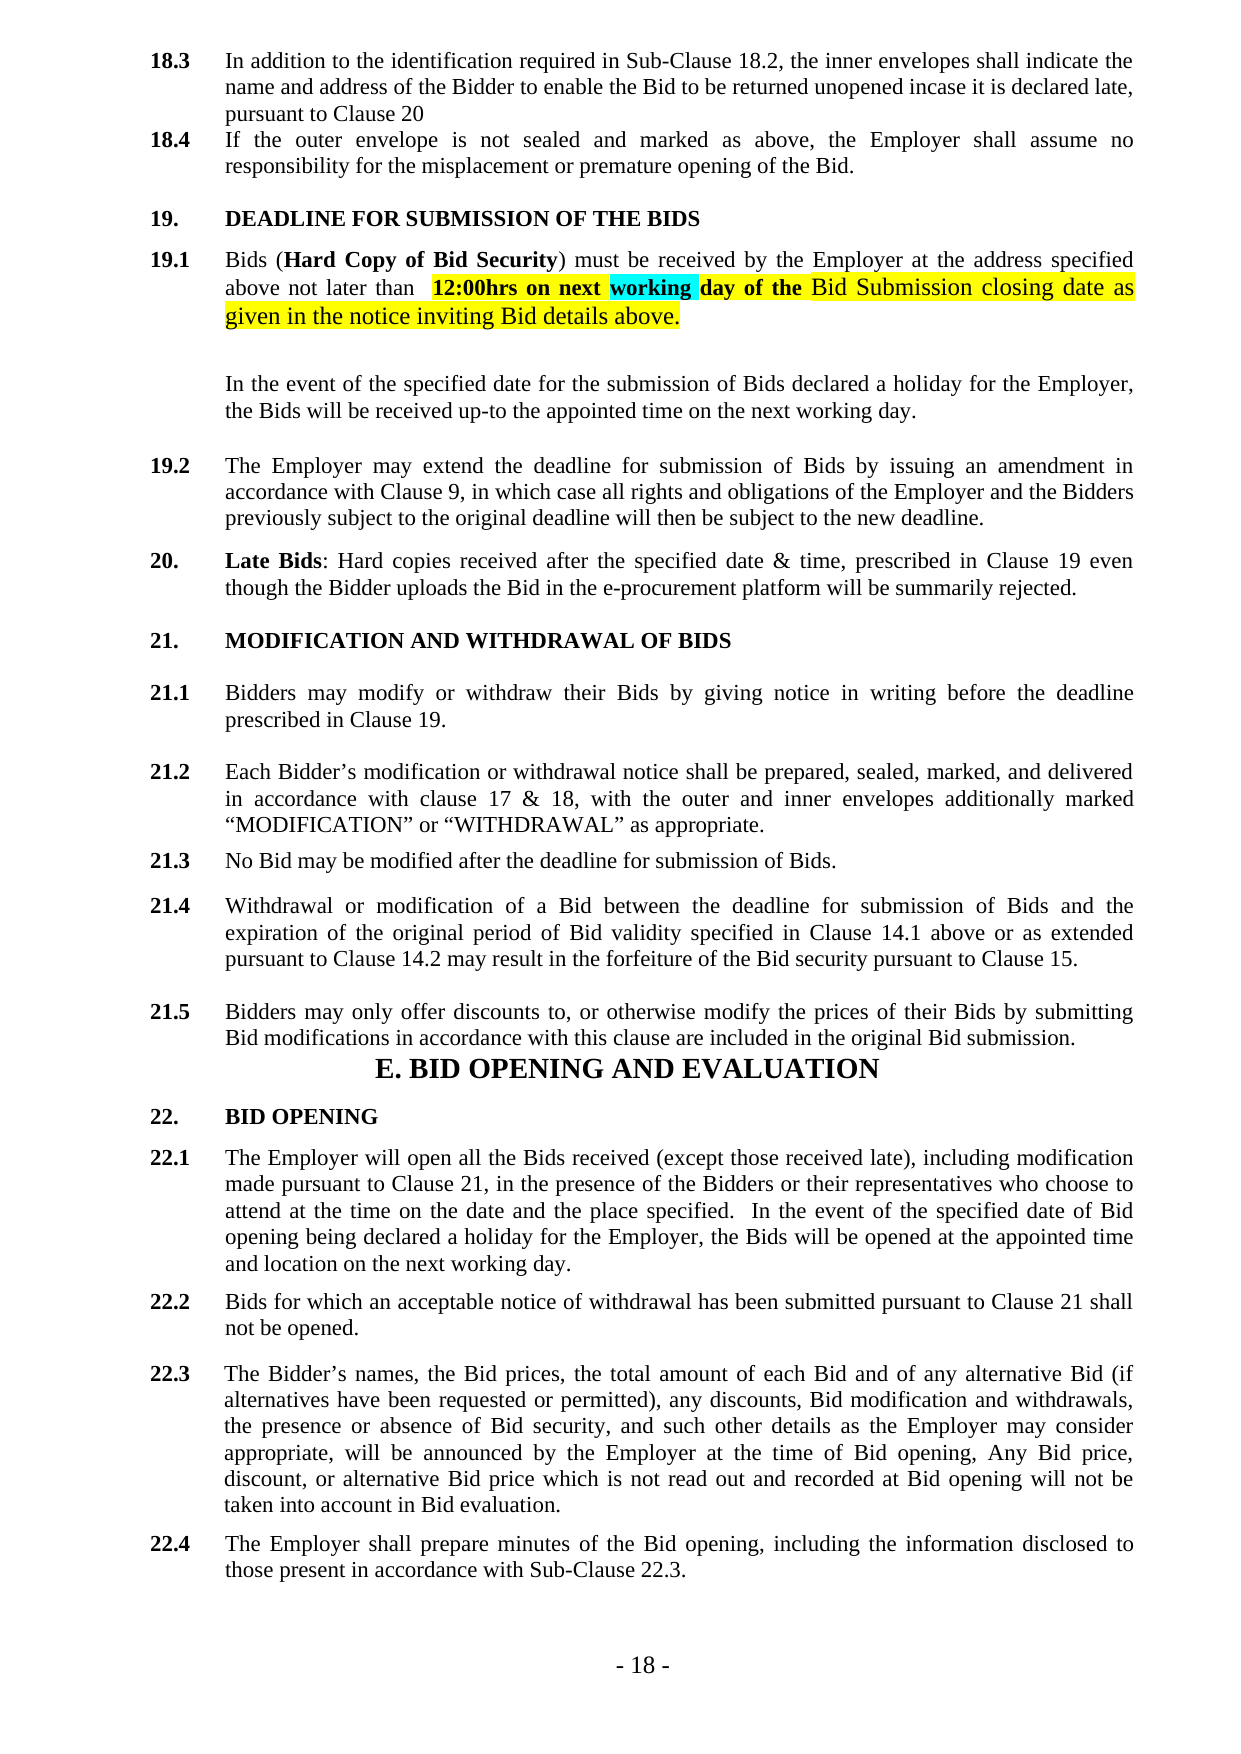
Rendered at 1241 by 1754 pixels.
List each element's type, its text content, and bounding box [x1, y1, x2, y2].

text 21.3 No Bid may be modified after the deadline for submission of Bids. [150, 847, 1135, 873]
text 19.1 Bids (Hard Copy of Bid Security) must be received by the Employer at the address specified above not later than 12:00hrs on next working day of the Bid Submission closing date as given in the notice inviting Bid details above. [150, 246, 1135, 329]
text 22.2 Bids for which an acceptable notice of withdrawal has been submitted pursuant to Clause 21 shall not be opened. [150, 1288, 1135, 1341]
text 18.4 If the outer envelope is not sealed and marked as above, the Employer shall assume no responsibility for the misplacement or premature opening of the Bid. [150, 126, 1135, 179]
text 21.2 Each Bidder’s modification or withdrawal notice shall be prepared, sealed, marked, and delivered in accordance with clause 17 & 18, with the outer and inner envelopes additionally marked “MODIFICATION” or “WITHDRAWAL” as appropriate. [150, 758, 1135, 837]
subtitle E. BID OPENING AND EVALUATION [300, 1051, 1135, 1084]
list The Bidder’s names, the Bid prices, the total amount of each Bid and of any alternative Bid (if alternatives have been requested or permitted), any discounts, Bid modification and withdrawals, the presence or absence of Bid security, and such other details as the Employer may consider appropriate, will be announced by the Employer at the time of Bid opening, Any Bid price, discount, or alternative Bid price which is not read out and recorded at Bid opening will not be taken into account in Bid evaluation. [150, 1360, 1135, 1518]
text 22.1 The Employer will open all the Bids received (except those received late), including modification made pursuant to Clause 21, in the presence of the Bidders or their representatives who choose to attend at the time on the date and the place specified. In the event of the specified date of Bid opening being declared a holiday for the Employer, the Bids will be opened at the appointed time and location on the next working day. [150, 1144, 1135, 1276]
text 19.2 The Employer may extend the deadline for submission of Bids by issuing an amendment in accordance with Clause 9, in which case all rights and obligations of the Employer and the Bidders previously subject to the original deadline will then be subject to the new deadline. [150, 452, 1135, 531]
text 21.5 Bidders may only offer discounts to, or otherwise modify the prices of their Bids by submitting Bid modifications in accordance with this clause are included in the original Bid submission. [150, 998, 1135, 1051]
text 19. DEADLINE FOR SUBMISSION OF THE BIDS [150, 205, 1135, 231]
list In addition to the identification required in Sub-Clause 18.2, the inner envelopes shall indicate the name and address of the Bidder to enable the Bid to be returned unopened incase it is declared late, pursuant to Clause 20 [150, 47, 1135, 126]
text 21. MODIFICATION AND WITHDRAWAL OF BIDS [150, 627, 1135, 653]
text In the event of the specified date for the submission of Bids declared a holiday for the Employer, the Bids will be received up-to the appointed time on the next working day. [225, 370, 1135, 423]
text 22. BID OPENING [150, 1103, 1135, 1130]
text 21.1 Bidders may modify or withdraw their Bids by giving notice in writing before the deadline prescribed in Clause 19. [150, 679, 1135, 732]
text 21.4 Withdrawal or modification of a Bid between the deadline for submission of Bids and the expiration of the original period of Bid validity specified in Clause 14.1 above or as extended pursuant to Clause 14.2 may result in the forfeiture of the Bid security pursuant to Clause 15. [150, 893, 1135, 972]
list The Employer shall prepare minutes of the Bid opening, including the information disclosed to those present in accordance with Sub-Clause 22.3. [150, 1530, 1135, 1583]
text 20. Late Bids: Hard copies received after the specified date & time, prescribed in Clause 19 even though the Bidder uploads the Bid in the e-procurement platform will be summarily rejected. [150, 548, 1135, 600]
